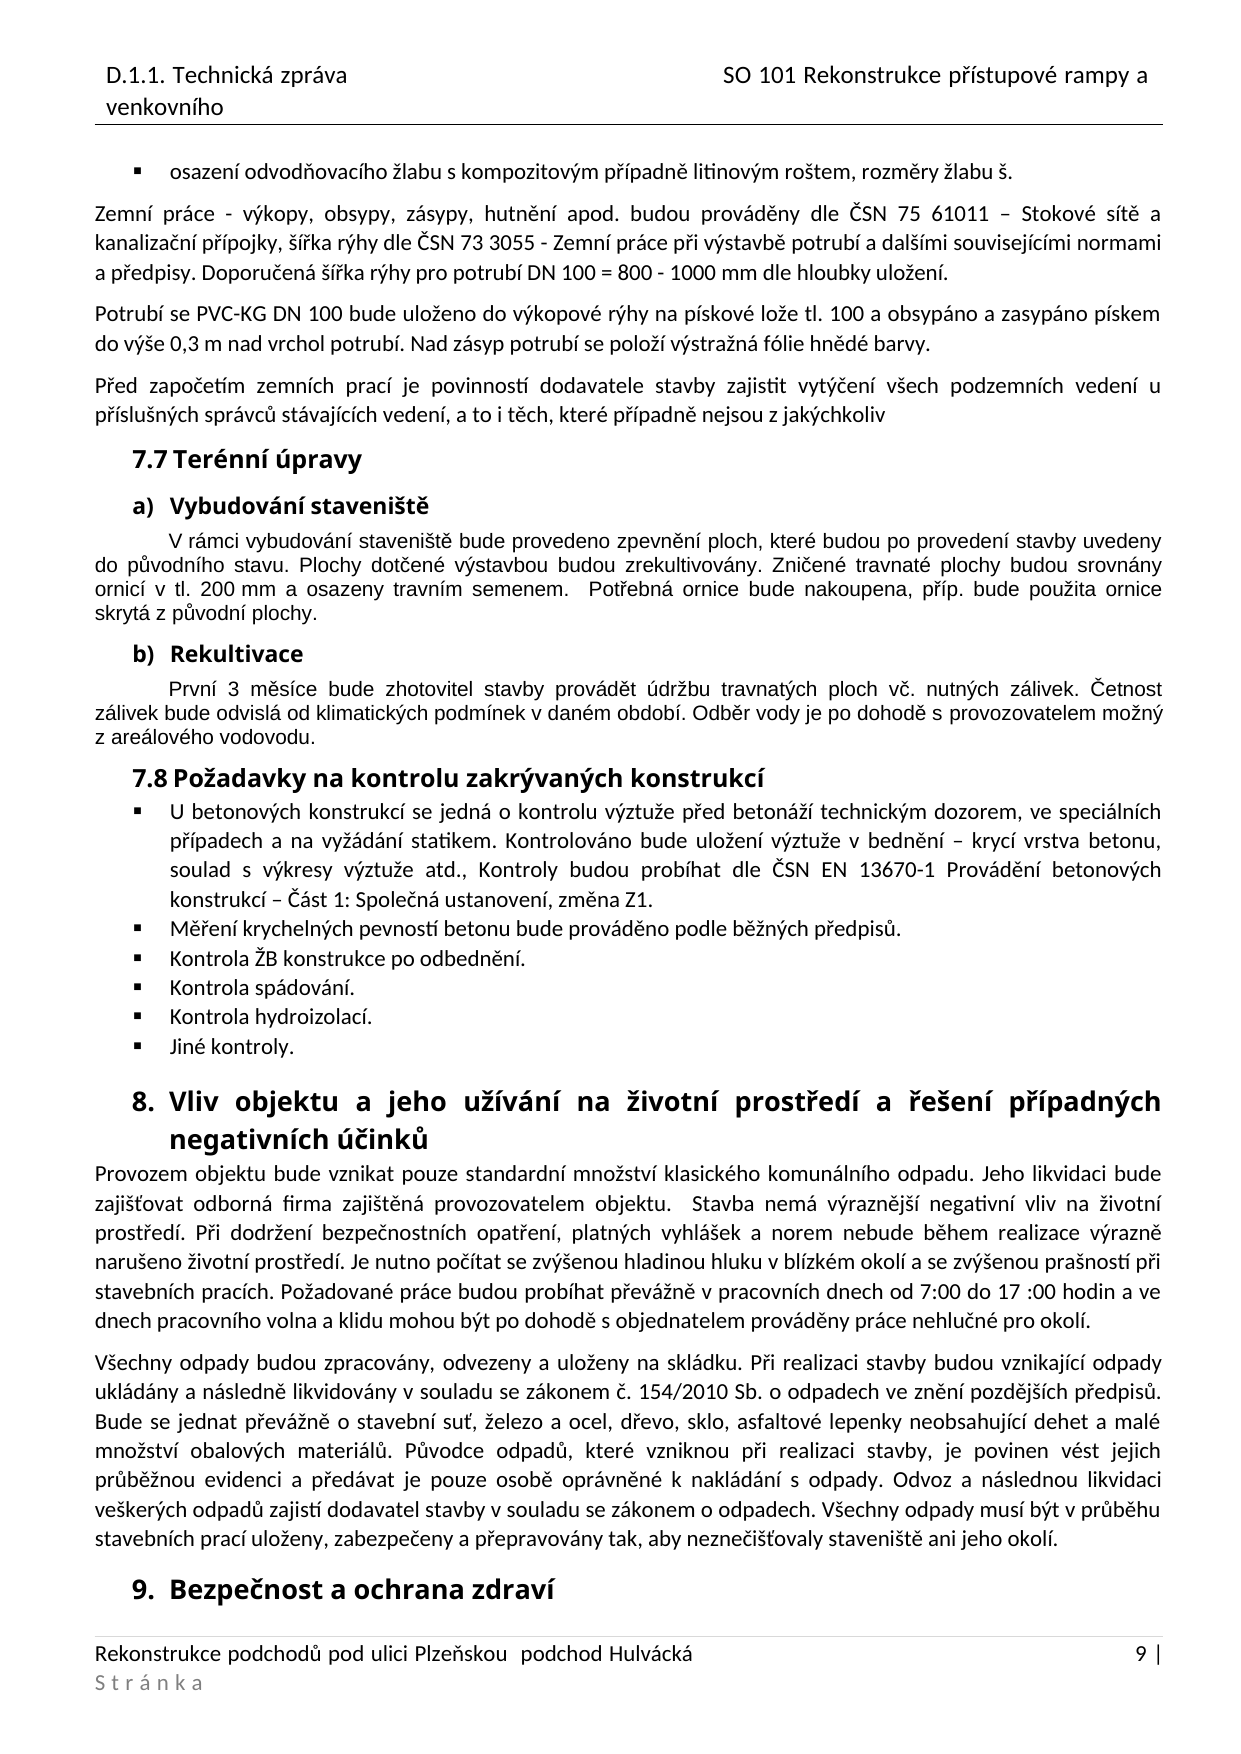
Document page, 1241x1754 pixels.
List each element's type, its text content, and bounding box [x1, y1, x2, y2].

list Kontrola ŽB konstrukce po odbednění. [132, 944, 1163, 972]
text V rámci vybudování staveniště bude provedeno zpevnění ploch, které budou po provedení stavby uvedeny do původního stavu. Plochy dotčené výstavbou budou zrekultivovány. Zničené travnaté plochy budou srovnány ornicí v tl. 200 mm a osazeny travním semenem. Potřebná ornice bude nakoupena, příp. bude použita ornice skrytá z původní plochy. [94, 529, 1163, 625]
list Kontrola hydroizolací. [132, 1002, 1163, 1030]
subtitle Vliv objektu a jeho užívání na životní prostředí a řešení případných negativních účinků [132, 1082, 1163, 1157]
subtitle Požadavky na kontrolu zakrývaných konstrukcí [132, 761, 1163, 795]
text Provozem objektu bude vznikat pouze standardní množství klasického komunálního odpadu. Jeho likvidaci bude zajišťovat odborná firma zajištěná provozovatelem objektu. Stavba nemá výraznější negativní vliv na životní prostředí. Při dodržení bezpečnostních opatření, platných vyhlášek a norem nebude během realizace výrazně narušeno životní prostředí. Je nutno počítat se zvýšenou hladinou hluku v blízkém okolí a se zvýšenou prašností při stavebních pracích. Požadované práce budou probíhat převážně v pracovních dnech od 7:00 do 17 :00 hodin a ve dnech pracovního volna a klidu mohou být po dohodě s objednatelem prováděny práce nehlučné pro okolí. [94, 1159, 1163, 1334]
text Všechny odpady budou zpracovány, odvezeny a uloženy na skládku. Při realizaci stavby budou vznikající odpady ukládány a následně likvidovány v souladu se zákonem č. 154/2010 Sb. o odpadech ve znění pozdějších předpisů. Bude se jednat převážně o stavební suť, železo a ocel, dřevo, sklo, asfaltové lepenky neobsahující dehet a malé množství obalových materiálů. Původce odpadů, které vzniknou při realizaci stavby, je povinen vést jejich průběžnou evidenci a předávat je pouze osobě oprávněné k nakládání s odpady. Odvoz a následnou likvidaci veškerých odpadů zajistí dodavatel stavby v souladu se zákonem o odpadech. Všechny odpady musí být v průběhu stavebních prací uloženy, zabezpečeny a přepravovány tak, aby neznečišťovaly staveniště ani jeho okolí. [94, 1348, 1163, 1552]
list osazení odvodňovacího žlabu s kompozitovým případně litinovým roštem, rozměry žlabu š. [132, 157, 1163, 185]
subtitle Rekultivace [132, 638, 1163, 669]
list Jiné kontroly. [132, 1032, 1163, 1060]
text Potrubí se PVC-KG DN 100 bude uloženo do výkopové rýhy na pískové lože tl. 100 a obsypáno a zasypáno pískem do výše 0,3 m nad vrchol potrubí. Nad zásyp potrubí se položí výstražná fólie hnědé barvy. [94, 299, 1163, 357]
subtitle Vybudování staveniště [132, 490, 1163, 521]
list U betonových konstrukcí se jedná o kontrolu výztuže před betonáží technickým dozorem, ve speciálních případech a na vyžádání statikem. Kontrolováno bude uložení výztuže v bednění – krycí vrstva betonu, soulad s výkresy výztuže atd., Kontroly budou probíhat dle ČSN EN 13670-1 Provádění betonových konstrukcí – Část 1: Společná ustanovení, změna Z1. [132, 797, 1163, 913]
text Před započetím zemních prací je povinností dodavatele stavby zajistit vytýčení všech podzemních vedení u příslušných správců stávajících vedení, a to i těch, které případně nejsou z jakýchkoliv [94, 371, 1163, 428]
subtitle Terénní úpravy [132, 442, 1163, 476]
text Zemní práce - výkopy, obsypy, zásypy, hutnění apod. budou prováděny dle ČSN 75 61011 – Stokové sítě a kanalizační přípojky, šířka rýhy dle ČSN 73 3055 - Zemní práce při výstavbě potrubí a dalšími souvisejícími normami a předpisy. Doporučená šířka rýhy pro potrubí DN 100 = 800 - 1000 mm dle hloubky uložení. [94, 199, 1163, 286]
text První 3 měsíce bude zhotovitel stavby provádět údržbu travnatých ploch vč. nutných zálivek. Četnost zálivek bude odvislá od klimatických podmínek v daném období. Odběr vody je po dohodě s provozovatelem možný z areálového vodovodu. [94, 677, 1163, 748]
subtitle Bezpečnost a ochrana zdraví [132, 1570, 1163, 1607]
list Kontrola spádování. [132, 973, 1163, 1001]
list Měření krychelných pevností betonu bude prováděno podle běžných předpisů. [132, 914, 1163, 942]
